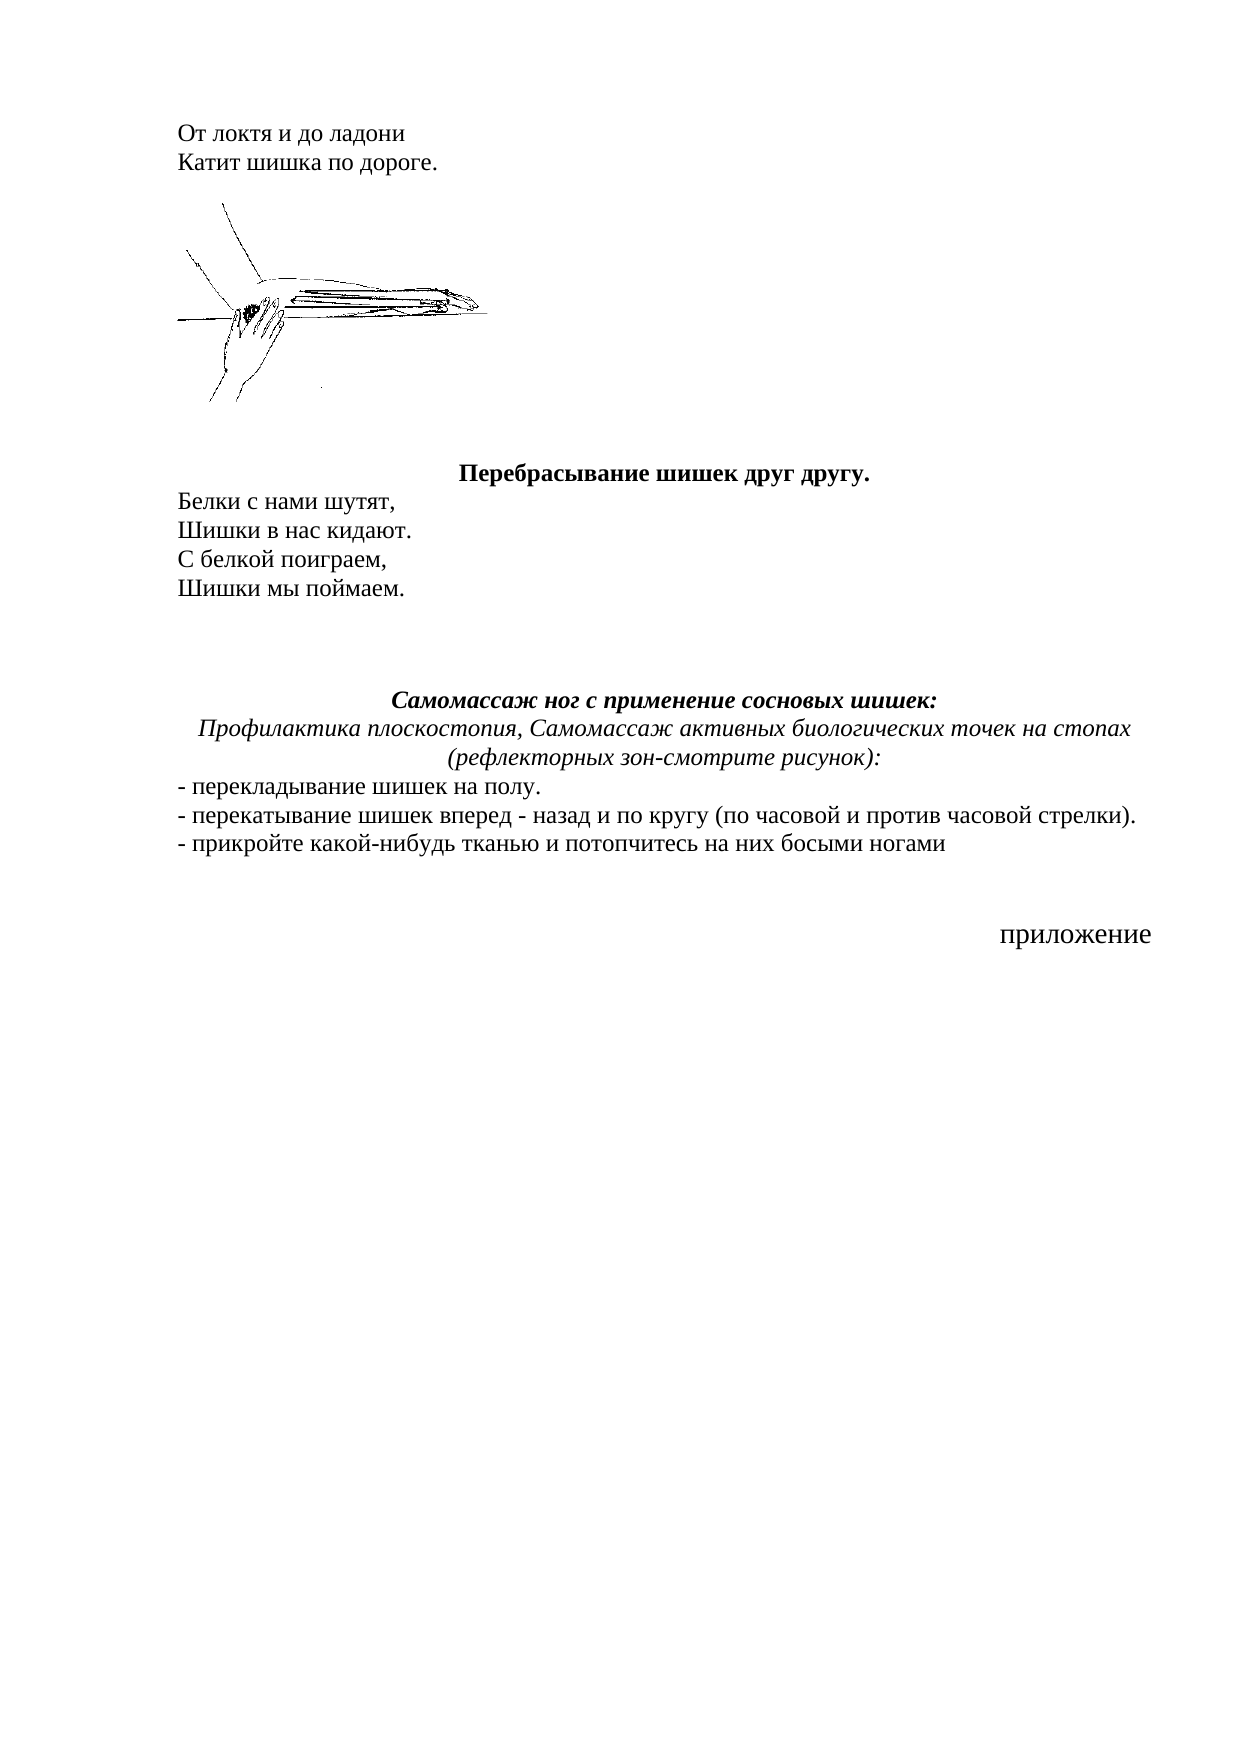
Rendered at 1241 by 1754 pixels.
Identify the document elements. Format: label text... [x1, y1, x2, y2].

text С белкой поиграем, [177, 544, 1152, 573]
picture [177, 203, 488, 402]
text Профилактика плоскостопия, Самомассаж активных биологических точек на стопах (рефлекторных зон-смотрите рисунок): [177, 713, 1152, 771]
text Перебрасывание шишек друг другу. [177, 458, 1152, 486]
text приложение [177, 917, 1152, 950]
text - перекатывание шишек вперед - назад и по кругу (по часовой и против часовой стрелки). - прикройте какой-нибудь тканью и потопчитесь на них босыми ногами [177, 800, 1152, 857]
text От локтя и до ладони [177, 118, 1152, 147]
text - перекладывание шишек на полу. [177, 771, 1152, 800]
text Шишки мы поймаем. [177, 573, 1152, 601]
text Самомассаж ног с применение сосновых шишек: [177, 685, 1152, 713]
text Белки с нами шутят, [177, 486, 1152, 515]
text Катит шишка по дороге. [177, 147, 1152, 176]
text Шишки в нас кидают. [177, 515, 1152, 544]
